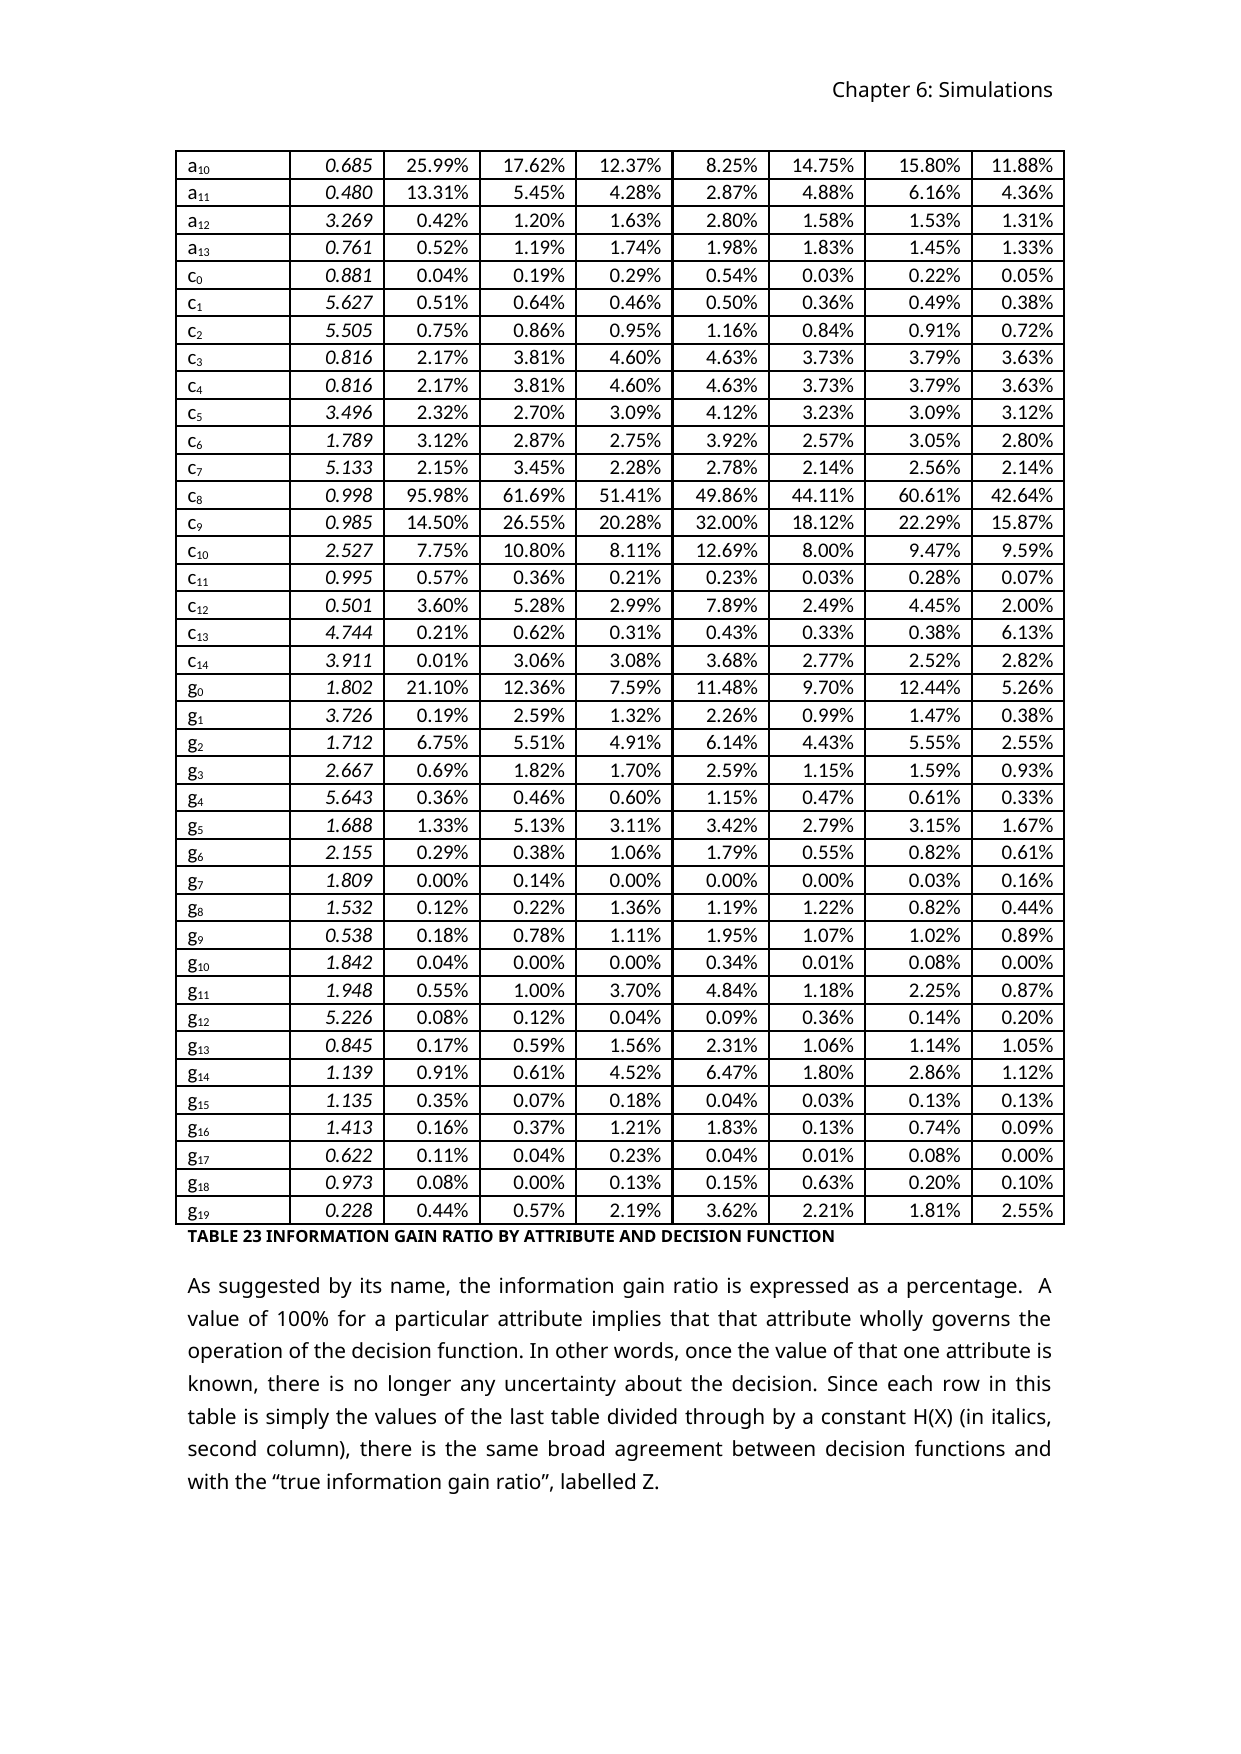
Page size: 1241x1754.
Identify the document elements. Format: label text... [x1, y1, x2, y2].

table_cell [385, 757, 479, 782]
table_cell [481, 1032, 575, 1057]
text As suggested by its name, the information gain ratio is expressed as a percentage. A value of 100% for a particular attribute implies that that attribute wholly governs the operation of the decision function. In other words, once the value of that one attribute is known, there is no longer any uncertainty about the decision. Since each row in this table is simply the values of the last table divided through by a constant H(X) (in italics, second column), there is the same broad agreement between decision functions and with the “true information gain ratio”, labelled Z. [187, 1271, 1053, 1496]
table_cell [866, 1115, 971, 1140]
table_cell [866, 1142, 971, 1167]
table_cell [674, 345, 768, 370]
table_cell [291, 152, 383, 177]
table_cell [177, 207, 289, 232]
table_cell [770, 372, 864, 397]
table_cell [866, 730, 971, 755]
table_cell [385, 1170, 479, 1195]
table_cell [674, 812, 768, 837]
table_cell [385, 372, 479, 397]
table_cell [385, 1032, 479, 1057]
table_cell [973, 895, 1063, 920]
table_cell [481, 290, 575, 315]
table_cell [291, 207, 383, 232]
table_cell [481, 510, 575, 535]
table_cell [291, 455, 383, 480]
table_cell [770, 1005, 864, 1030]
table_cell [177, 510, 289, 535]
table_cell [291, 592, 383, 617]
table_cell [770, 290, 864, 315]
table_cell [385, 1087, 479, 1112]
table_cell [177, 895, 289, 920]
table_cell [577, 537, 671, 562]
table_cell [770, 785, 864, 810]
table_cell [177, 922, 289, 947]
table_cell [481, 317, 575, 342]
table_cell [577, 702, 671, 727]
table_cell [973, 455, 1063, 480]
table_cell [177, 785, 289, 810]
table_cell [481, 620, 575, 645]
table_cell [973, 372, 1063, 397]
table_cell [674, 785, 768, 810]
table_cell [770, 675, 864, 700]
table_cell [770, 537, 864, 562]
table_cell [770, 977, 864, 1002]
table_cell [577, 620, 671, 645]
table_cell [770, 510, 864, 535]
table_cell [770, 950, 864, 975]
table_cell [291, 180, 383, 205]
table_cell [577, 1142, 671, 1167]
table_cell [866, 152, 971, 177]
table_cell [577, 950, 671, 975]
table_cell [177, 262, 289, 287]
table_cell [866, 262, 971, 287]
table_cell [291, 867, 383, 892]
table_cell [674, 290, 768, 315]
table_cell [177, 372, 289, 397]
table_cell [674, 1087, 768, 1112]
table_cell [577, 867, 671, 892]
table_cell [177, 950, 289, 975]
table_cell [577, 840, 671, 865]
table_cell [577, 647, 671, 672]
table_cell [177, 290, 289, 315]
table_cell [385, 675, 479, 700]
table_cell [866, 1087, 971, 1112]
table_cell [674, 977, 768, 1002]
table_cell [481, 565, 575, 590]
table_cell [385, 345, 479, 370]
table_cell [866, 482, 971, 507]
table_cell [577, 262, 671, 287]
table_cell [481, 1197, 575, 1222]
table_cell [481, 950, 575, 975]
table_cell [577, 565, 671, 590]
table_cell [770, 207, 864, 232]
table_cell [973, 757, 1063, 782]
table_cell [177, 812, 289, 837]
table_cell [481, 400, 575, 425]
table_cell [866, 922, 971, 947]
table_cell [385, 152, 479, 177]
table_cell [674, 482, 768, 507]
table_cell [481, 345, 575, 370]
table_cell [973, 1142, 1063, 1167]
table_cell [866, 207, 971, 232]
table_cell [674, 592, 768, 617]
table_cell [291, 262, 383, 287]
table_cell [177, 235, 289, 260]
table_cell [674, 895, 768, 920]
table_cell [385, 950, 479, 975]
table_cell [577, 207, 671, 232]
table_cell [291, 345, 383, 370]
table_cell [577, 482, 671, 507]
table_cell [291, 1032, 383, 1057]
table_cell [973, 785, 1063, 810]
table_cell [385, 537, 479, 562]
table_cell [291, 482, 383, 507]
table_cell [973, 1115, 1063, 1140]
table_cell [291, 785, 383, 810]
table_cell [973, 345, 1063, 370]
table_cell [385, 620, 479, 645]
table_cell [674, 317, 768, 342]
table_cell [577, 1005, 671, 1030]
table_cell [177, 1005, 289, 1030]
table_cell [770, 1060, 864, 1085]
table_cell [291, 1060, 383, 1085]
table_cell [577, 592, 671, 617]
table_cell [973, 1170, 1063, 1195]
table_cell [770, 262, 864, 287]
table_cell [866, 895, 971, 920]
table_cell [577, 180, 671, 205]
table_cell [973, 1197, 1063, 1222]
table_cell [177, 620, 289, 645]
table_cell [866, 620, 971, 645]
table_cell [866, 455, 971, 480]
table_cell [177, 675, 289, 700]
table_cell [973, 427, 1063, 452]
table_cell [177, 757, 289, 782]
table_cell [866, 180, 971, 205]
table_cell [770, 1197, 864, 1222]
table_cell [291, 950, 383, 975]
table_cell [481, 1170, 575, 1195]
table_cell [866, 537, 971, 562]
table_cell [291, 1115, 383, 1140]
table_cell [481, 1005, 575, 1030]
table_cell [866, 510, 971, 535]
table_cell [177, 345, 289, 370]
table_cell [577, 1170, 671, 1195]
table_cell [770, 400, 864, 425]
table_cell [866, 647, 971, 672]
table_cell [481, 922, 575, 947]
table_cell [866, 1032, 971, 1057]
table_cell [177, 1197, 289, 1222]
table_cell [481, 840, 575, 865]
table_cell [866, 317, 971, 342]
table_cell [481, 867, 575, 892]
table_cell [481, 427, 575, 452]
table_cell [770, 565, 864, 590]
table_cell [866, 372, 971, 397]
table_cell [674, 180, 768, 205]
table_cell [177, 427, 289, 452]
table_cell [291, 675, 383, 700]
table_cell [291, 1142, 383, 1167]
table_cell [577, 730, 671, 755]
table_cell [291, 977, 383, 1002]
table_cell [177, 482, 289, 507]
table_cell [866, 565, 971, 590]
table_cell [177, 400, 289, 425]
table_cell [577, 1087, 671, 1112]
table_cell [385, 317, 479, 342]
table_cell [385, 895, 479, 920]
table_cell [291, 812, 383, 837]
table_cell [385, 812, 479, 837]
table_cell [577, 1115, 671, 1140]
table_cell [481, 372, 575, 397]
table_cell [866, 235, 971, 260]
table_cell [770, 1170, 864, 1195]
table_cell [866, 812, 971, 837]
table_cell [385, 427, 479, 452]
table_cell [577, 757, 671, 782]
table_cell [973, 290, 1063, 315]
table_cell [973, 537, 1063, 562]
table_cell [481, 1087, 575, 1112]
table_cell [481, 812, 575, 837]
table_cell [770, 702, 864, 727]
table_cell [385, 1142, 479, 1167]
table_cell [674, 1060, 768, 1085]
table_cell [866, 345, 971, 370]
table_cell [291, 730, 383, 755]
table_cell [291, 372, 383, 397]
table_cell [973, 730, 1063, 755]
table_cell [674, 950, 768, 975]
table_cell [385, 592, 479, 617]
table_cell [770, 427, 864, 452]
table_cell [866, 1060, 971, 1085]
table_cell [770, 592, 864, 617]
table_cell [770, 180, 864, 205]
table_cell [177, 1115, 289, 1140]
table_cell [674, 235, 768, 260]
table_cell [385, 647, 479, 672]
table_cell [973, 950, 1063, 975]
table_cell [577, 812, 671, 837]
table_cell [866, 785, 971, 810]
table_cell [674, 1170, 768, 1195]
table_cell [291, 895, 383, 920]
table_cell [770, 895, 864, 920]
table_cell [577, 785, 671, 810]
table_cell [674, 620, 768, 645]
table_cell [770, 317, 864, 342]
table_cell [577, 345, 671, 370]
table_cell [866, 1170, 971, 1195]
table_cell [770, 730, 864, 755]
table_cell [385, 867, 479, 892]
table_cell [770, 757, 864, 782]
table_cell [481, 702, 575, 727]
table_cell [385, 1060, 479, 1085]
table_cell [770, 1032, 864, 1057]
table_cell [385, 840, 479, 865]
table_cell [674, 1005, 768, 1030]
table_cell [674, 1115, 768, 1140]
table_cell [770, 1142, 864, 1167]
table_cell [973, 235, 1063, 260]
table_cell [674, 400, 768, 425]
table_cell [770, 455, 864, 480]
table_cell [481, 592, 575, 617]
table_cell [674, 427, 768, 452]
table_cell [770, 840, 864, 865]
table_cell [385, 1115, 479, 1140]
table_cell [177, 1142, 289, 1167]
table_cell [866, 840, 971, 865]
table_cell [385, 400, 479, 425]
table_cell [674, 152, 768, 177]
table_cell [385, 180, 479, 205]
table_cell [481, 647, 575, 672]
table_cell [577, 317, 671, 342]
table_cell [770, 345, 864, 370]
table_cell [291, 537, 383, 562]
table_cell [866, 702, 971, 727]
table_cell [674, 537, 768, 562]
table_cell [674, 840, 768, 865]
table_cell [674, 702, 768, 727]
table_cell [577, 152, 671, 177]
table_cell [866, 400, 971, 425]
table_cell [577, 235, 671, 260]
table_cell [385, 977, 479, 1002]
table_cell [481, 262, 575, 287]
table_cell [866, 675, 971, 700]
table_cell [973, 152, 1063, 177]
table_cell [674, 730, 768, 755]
text Table 23 Information Gain Ratio by Attribute and Decision Function [187, 1225, 1053, 1247]
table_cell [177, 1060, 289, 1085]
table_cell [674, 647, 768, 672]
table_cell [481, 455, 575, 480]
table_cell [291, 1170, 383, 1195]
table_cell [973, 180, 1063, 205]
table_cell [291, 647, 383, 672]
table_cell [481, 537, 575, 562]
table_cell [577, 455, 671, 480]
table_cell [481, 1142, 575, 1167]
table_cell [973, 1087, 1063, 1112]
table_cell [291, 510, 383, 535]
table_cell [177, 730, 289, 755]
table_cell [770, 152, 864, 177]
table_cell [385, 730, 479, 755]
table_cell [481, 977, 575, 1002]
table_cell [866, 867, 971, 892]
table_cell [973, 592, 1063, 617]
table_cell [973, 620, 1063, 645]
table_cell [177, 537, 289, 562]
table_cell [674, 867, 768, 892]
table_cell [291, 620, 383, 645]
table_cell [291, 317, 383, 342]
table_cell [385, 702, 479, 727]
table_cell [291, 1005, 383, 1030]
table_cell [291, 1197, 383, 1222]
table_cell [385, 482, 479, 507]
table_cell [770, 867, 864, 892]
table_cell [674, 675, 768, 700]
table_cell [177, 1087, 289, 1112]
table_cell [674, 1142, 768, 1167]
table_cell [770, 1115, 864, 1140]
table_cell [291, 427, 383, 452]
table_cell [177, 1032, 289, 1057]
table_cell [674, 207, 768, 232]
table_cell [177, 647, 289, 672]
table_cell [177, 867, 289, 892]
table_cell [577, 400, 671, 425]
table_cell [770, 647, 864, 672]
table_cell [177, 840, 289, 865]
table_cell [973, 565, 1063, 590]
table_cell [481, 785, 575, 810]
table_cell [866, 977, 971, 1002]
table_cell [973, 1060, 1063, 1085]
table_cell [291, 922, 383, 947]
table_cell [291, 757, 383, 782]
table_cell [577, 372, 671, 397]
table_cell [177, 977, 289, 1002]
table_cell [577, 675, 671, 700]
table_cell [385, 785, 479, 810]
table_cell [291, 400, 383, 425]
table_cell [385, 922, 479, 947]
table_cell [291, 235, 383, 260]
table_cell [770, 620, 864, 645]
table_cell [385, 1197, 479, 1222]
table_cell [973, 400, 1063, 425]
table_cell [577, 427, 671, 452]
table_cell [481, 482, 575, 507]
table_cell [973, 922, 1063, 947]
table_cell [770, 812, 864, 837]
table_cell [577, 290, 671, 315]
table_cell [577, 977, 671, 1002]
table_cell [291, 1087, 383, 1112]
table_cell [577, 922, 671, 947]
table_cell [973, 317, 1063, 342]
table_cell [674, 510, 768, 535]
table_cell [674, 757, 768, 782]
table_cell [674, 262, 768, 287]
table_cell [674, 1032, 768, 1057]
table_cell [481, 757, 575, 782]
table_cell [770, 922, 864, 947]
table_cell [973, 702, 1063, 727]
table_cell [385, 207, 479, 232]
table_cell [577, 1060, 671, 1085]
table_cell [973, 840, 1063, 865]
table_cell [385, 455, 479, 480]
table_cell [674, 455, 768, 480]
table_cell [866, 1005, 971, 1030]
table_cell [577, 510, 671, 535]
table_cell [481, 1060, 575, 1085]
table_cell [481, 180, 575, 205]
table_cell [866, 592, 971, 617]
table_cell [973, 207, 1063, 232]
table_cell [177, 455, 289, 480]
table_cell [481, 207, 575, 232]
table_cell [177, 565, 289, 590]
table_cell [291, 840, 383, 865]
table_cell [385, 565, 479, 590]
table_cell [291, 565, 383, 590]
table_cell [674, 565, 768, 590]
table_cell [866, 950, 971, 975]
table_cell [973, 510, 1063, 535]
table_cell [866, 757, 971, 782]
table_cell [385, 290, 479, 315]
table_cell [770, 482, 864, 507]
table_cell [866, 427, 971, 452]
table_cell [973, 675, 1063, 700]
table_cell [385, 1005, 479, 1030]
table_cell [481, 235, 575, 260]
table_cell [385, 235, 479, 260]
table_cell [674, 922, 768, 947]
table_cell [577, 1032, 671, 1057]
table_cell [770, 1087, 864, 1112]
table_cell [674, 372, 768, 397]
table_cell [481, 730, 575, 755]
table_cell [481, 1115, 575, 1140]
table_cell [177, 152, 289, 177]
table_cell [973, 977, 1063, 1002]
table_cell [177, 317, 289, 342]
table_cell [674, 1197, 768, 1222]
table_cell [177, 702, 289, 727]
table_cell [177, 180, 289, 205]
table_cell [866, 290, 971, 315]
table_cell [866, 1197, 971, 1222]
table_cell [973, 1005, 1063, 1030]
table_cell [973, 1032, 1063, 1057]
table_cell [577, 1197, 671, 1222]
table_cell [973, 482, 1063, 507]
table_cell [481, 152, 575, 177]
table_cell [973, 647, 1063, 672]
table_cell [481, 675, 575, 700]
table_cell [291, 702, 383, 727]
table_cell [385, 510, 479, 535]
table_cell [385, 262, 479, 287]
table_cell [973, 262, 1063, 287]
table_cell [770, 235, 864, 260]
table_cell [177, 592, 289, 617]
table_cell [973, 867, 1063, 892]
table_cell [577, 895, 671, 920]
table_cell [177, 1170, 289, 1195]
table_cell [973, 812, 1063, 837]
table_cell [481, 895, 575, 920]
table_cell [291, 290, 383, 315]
